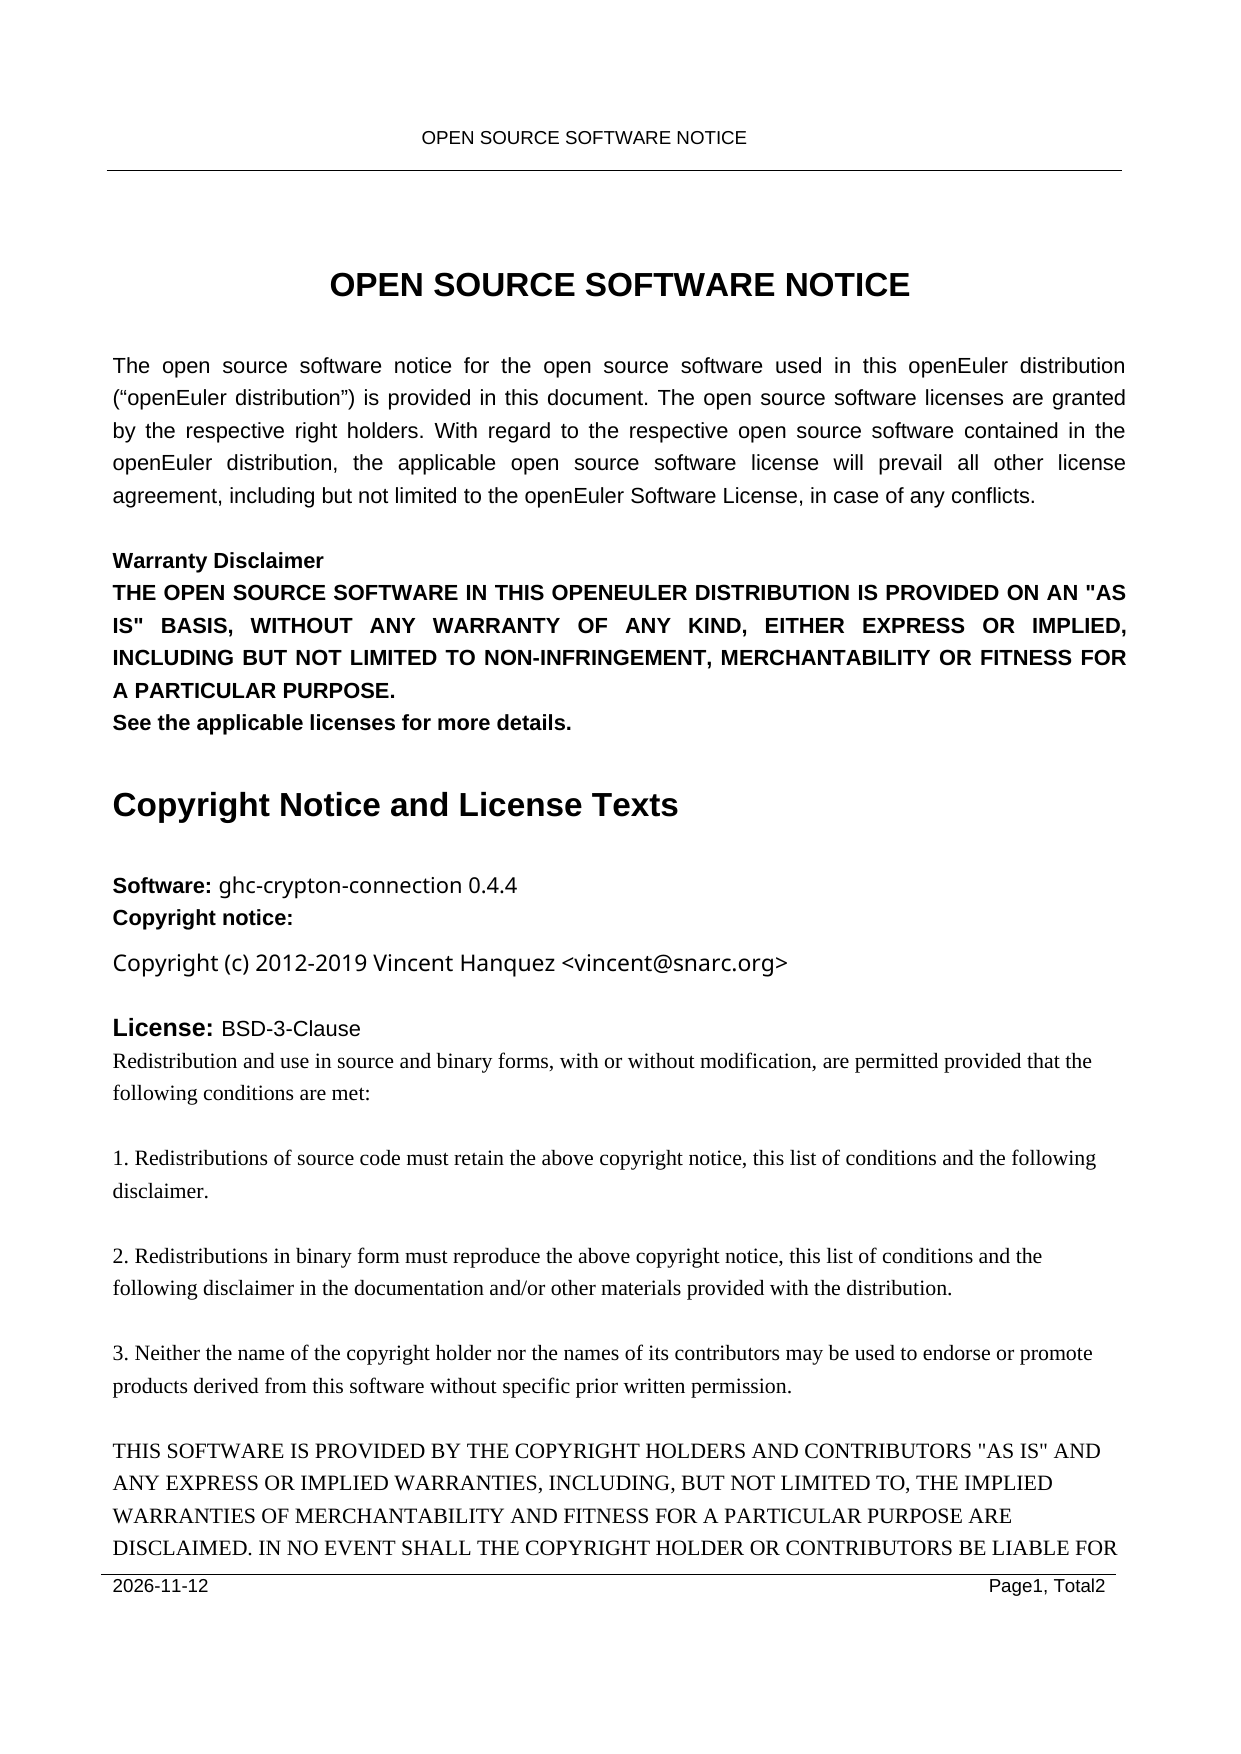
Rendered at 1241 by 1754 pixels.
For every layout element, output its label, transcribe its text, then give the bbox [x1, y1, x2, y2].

text License: BSD-3-Clause [112, 1012, 1128, 1044]
text Copyright Notice and License Texts [112, 771, 1128, 836]
text Copyright (c) 2012-2019 Vincent Hanquez <vincent@snarc.org> [112, 947, 1128, 1012]
text The open source software notice for the open source software used in this openEuler distribution (“openEuler distribution”) is provided in this document. The open source software licenses are granted by the respective right holders. With regard to the respective open source software contained in the openEuler distribution, the applicable open source software license will prevail all other license agreement, including but not limited to the openEuler Software License, in case of any conflicts. [112, 349, 1128, 511]
text OPEN SOURCE SOFTWARE NOTICE [112, 251, 1128, 316]
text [112, 1044, 1128, 1564]
title Software: ghc-crypton-connection 0.4.4 [112, 869, 1128, 901]
text Copyright notice: [112, 901, 1128, 934]
text Warranty Disclaimer [112, 544, 1128, 576]
text THE OPEN SOURCE SOFTWARE IN THIS OPENEULER DISTRIBUTION IS PROVIDED ON AN "AS IS" BASIS, WITHOUT ANY WARRANTY OF ANY KIND, EITHER EXPRESS OR IMPLIED, INCLUDING BUT NOT LIMITED TO NON-INFRINGEMENT, MERCHANTABILITY OR FITNESS FOR A PARTICULAR PURPOSE. See the applicable licenses for more details. [112, 576, 1128, 739]
